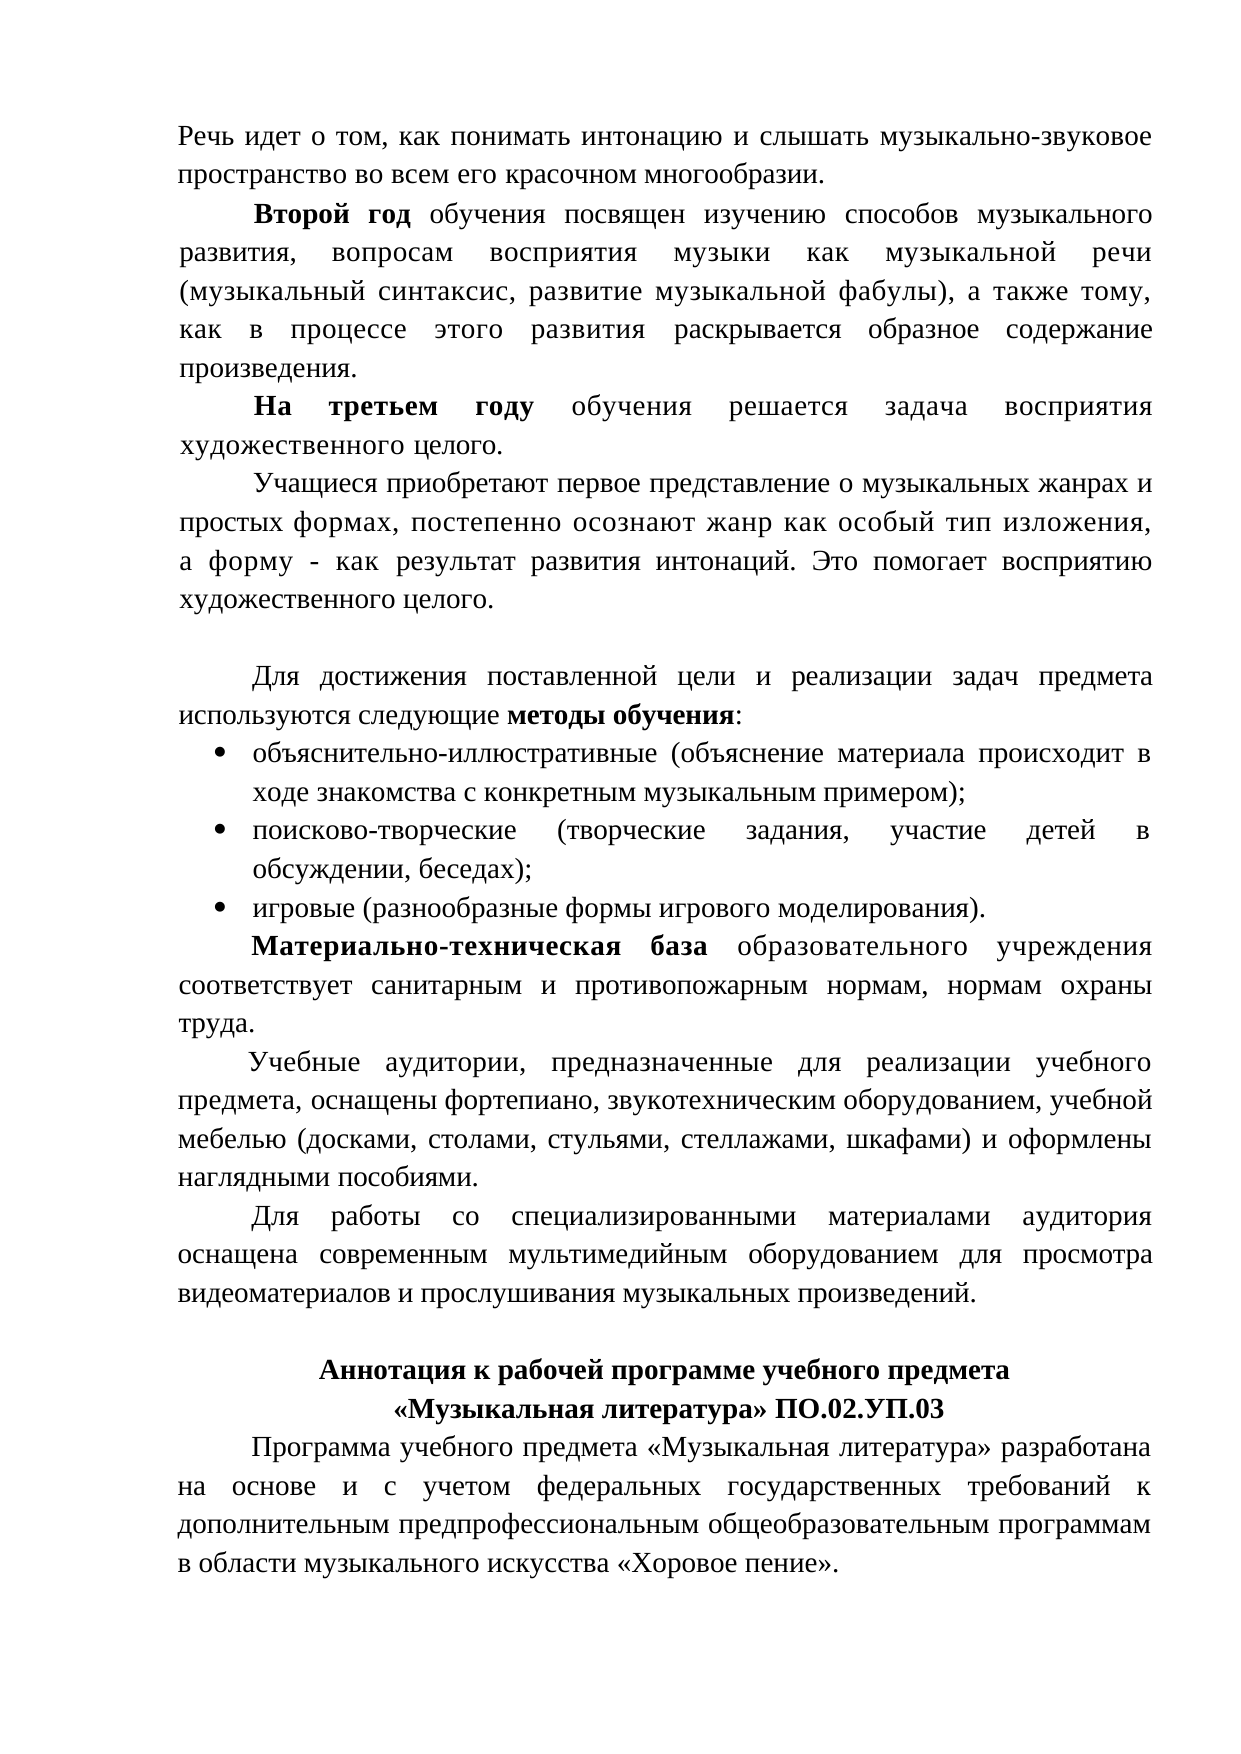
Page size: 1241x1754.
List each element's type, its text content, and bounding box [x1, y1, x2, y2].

list объяснительно-иллюстративные (объяснение материала происходит в ходе знакомства с конкретным музыкальным примером); [215, 735, 1152, 807]
text «Музыкальная литература» ПО.02.УП.03 [177, 1391, 1153, 1424]
text Второй год обучения посвящен изучению способов музыкального развития, вопросам восприятия музыки как музыкальной речи (музыкальный синтаксис, развитие музыкальной фабулы), а также тому, как в процессе этого развития раскрывается образное содержание произведения. [179, 196, 1153, 383]
text На третьем году обучения решается задача восприятия художественного целого. [180, 388, 1153, 461]
text Аннотация к рабочей программе учебного предмета [177, 1352, 1152, 1386]
text Программа учебного предмета «Музыкальная литература» разработана на основе и с учетом федеральных государственных требований к дополнительным предпрофессиональным общеобразовательным программам в области музыкального искусства «Хоровое пение». [177, 1429, 1152, 1578]
text Материально-техническая база образовательного учреждения соответствует санитарным и противопожарным нормам, нормам охраны труда. [178, 928, 1153, 1039]
text Учащиеся приобретают первое представление о музыкальных жанрах и простых формах, постепенно осознают жанр как особый тип изложения, а форму - как результат развития интонаций. Это помогает восприятию художественного целого. [179, 466, 1153, 615]
text Для достижения поставленной цели и реализации задач предмета используются следующие методы обучения: [178, 658, 1153, 730]
list поисково-творческие (творческие задания, участие детей в обсуждении, беседах); [215, 812, 1152, 885]
text Учебные аудитории, предназначенные для реализации учебного предмета, оснащены фортепиано, звукотехническим оборудованием, учебной мебелью (досками, столами, стульями, стеллажами, шкафами) и оформлены наглядными пособиями. [178, 1044, 1153, 1193]
text Для работы со специализированными материалами аудитория оснащена современным мультимедийным оборудованием для просмотра видеоматериалов и прослушивания музыкальных произведений. [177, 1198, 1153, 1309]
list игровые (разнообразные формы игрового моделирования). [215, 890, 1152, 923]
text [177, 118, 1153, 190]
